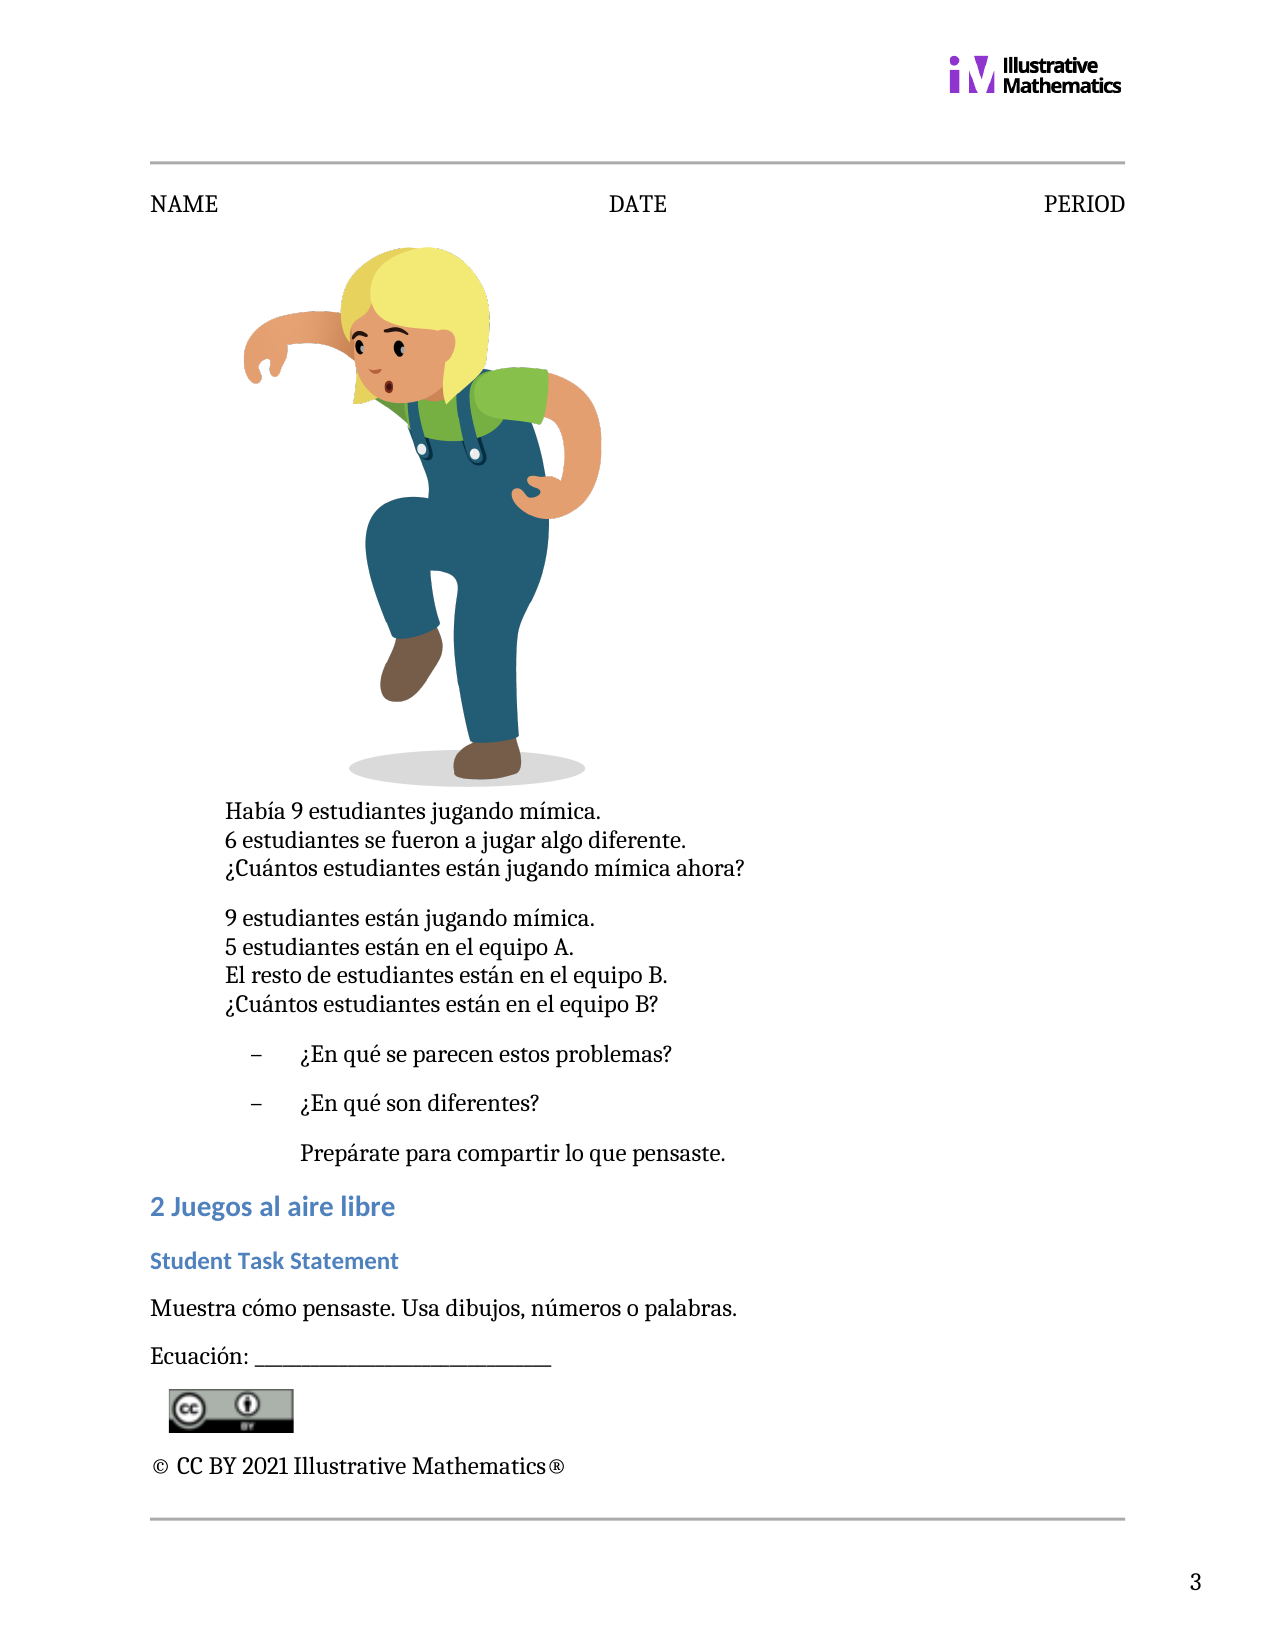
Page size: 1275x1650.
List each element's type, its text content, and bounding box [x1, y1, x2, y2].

list ¿En qué son diferentes? [250, 1089, 1125, 1118]
text Ecuación: ________________________________ [150, 1342, 1125, 1370]
text © CC BY 2021 Illustrative Mathematics® [150, 1452, 1125, 1480]
picture [243, 247, 602, 787]
picture [168, 1389, 294, 1433]
list ¿En qué se parecen estos problemas? [250, 1040, 1125, 1068]
picture [949, 55, 1121, 93]
list 9 estudiantes están jugando mímica. 5 estudiantes están en el equipo A. El resto de estudiantes están en el equipo B. ¿Cuántos estudiantes están en el equipo B? [175, 904, 1125, 1019]
subtitle 2 Juegos al aire libre [150, 1188, 1125, 1224]
subtitle Student Task Statement [150, 1245, 1125, 1275]
list Había 9 estudiantes jugando mímica. 6 estudiantes se fueron a jugar algo diferente. ¿Cuántos estudiantes están jugando mímica ahora? [175, 797, 1125, 883]
list Prepárate para compartir lo que pensaste. [250, 1139, 1125, 1168]
text Muestra cómo pensaste. Usa dibujos, números o palabras. [150, 1294, 1125, 1323]
